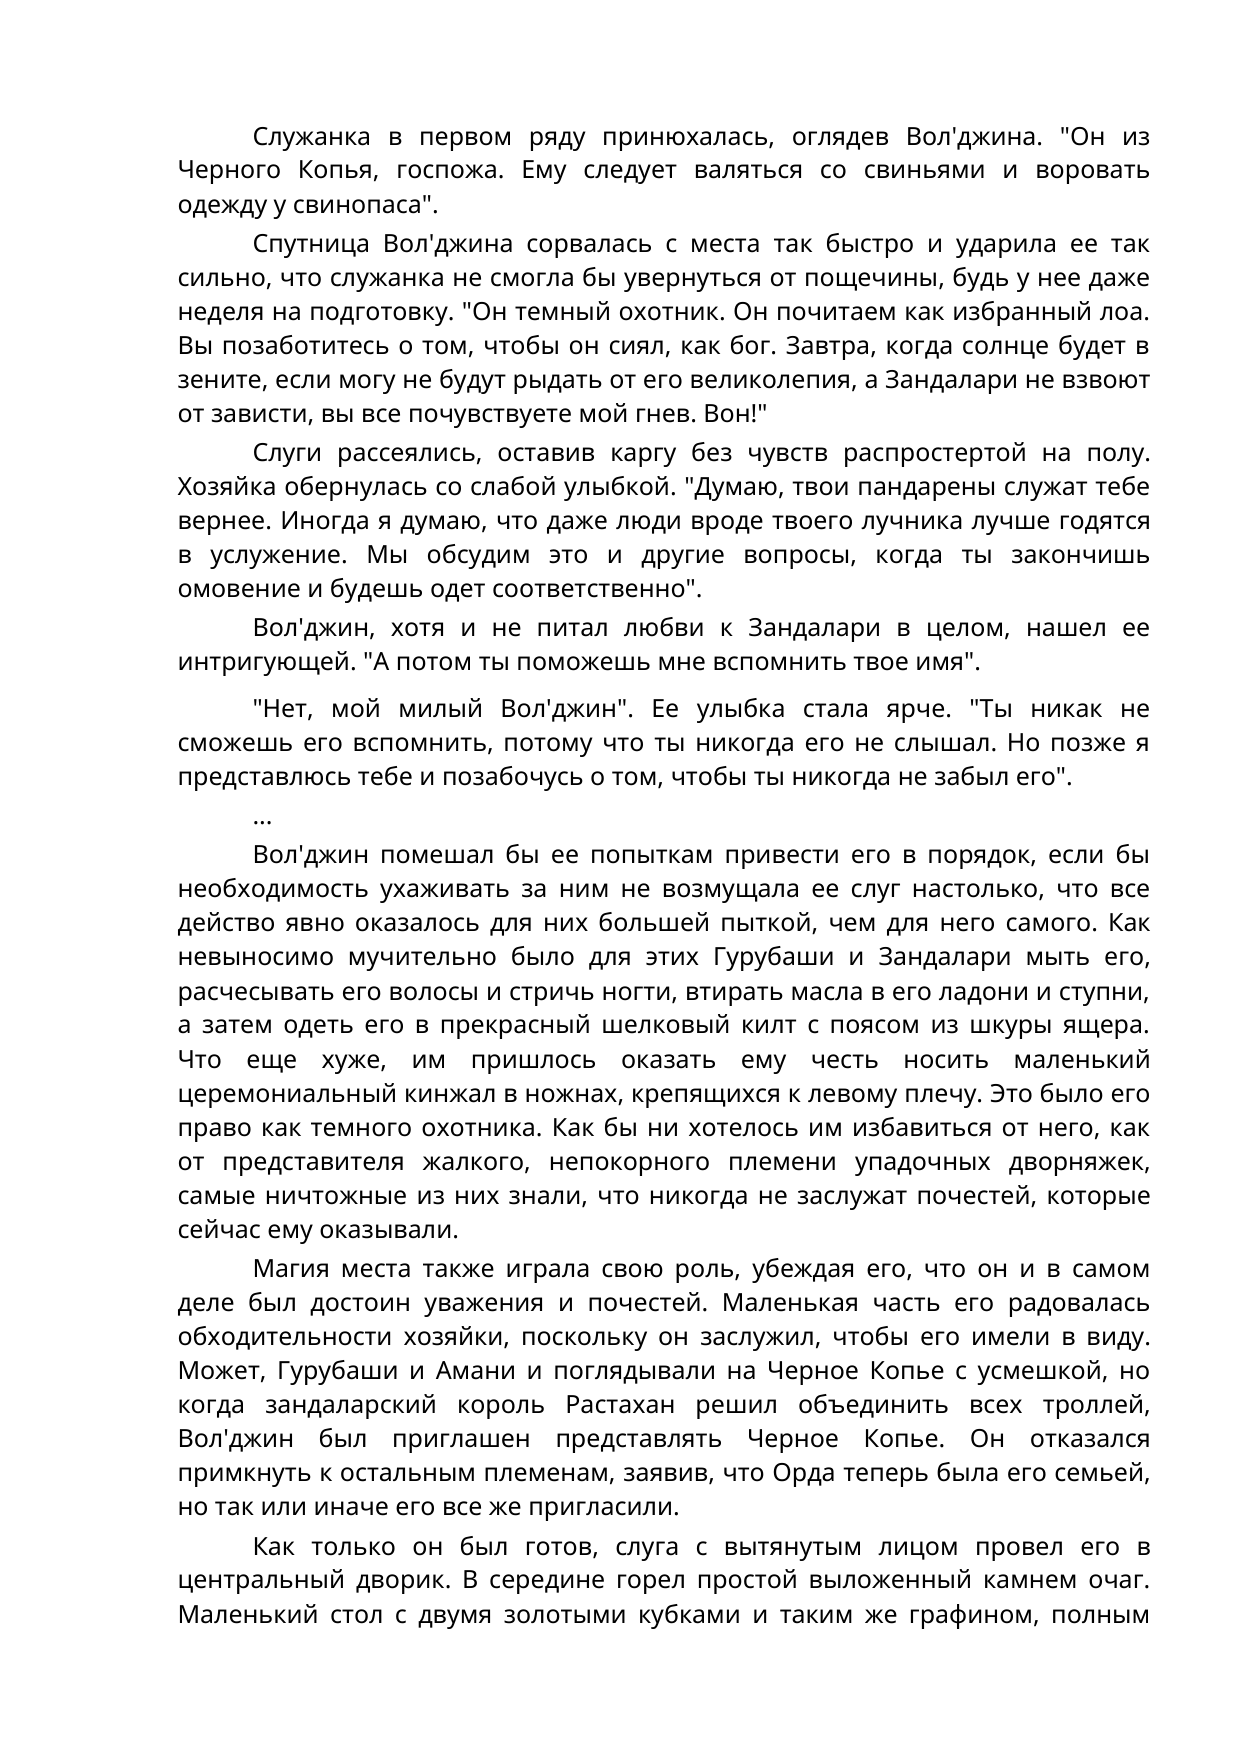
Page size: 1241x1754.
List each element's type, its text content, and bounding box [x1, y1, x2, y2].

text Магия места также играла свою роль, убеждая его, что он и в самом деле был достоин уважения и почестей. Маленькая часть его радовалась обходительности хозяйки, поскольку он заслужил, чтобы его имели в виду. Может, Гурубаши и Амани и поглядывали на Черное Копье с усмешкой, но когда зандаларский король Растахан решил объединить всех троллей, Вол'джин был приглашен представлять Черное Копье. Он отказался примкнуть к остальным племенам, заявив, что Орда теперь была его семьей, но так или иначе его все же пригласили. [177, 1251, 1152, 1523]
text Вол'джин помешал бы ее попыткам привести его в порядок, если бы необходимость ухаживать за ним не возмущала ее слуг настолько, что все действо явно оказалось для них большей пыткой, чем для него самого. Как невыносимо мучительно было для этих Гурубаши и Зандалари мыть его, расчесывать его волосы и стричь ногти, втирать масла в его ладони и ступни, а затем одеть его в прекрасный шелковый килт с поясом из шкуры ящера. Что еще хуже, им пришлось оказать ему честь носить маленький церемониальный кинжал в ножнах, крепящихся к левому плечу. Это было его право как темного охотника. Как бы ни хотелось им избавиться от него, как от представителя жалкого, непокорного племени упадочных дворняжек, самые ничтожные из них знали, что никогда не заслужат почестей, которые сейчас ему оказывали. [177, 837, 1152, 1246]
text "Нет, мой милый Вол'джин". Ее улыбка стала ярче. "Ты никак не сможешь его вспомнить, потому что ты никогда его не слышал. Но позже я представлюсь тебе и позабочусь о том, чтобы ты никогда не забыл его". [177, 691, 1152, 793]
text Слуги рассеялись, оставив каргу без чувств распростертой на полу. Хозяйка обернулась со слабой улыбкой. "Думаю, твои пандарены служат тебе вернее. Иногда я думаю, что даже люди вроде твоего лучника лучше годятся в услужение. Мы обсудим это и другие вопросы, когда ты закончишь омовение и будешь одет соответственно". [177, 435, 1152, 605]
text Спутница Вол'джина сорвалась с места так быстро и ударила ее так сильно, что служанка не смогла бы увернуться от пощечины, будь у нее даже неделя на подготовку. "Он темный охотник. Он почитаем как избранный лоа. Вы позаботитесь о том, чтобы он сиял, как бог. Завтра, когда солнце будет в зените, если могу не будут рыдать от его великолепия, а Зандалари не взвоют от зависти, вы все почувствуете мой гнев. Вон!" [177, 225, 1152, 430]
text ... [177, 798, 1152, 832]
text Служанка в первом ряду принюхалась, оглядев Вол'джина. "Он из Черного Копья, госпожа. Ему следует валяться со свиньями и воровать одежду у свинопаса". [177, 118, 1152, 220]
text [177, 1528, 1152, 1630]
text Вол'джин, хотя и не питал любви к Зандалари в целом, нашел ее интригующей. "А потом ты поможешь мне вспомнить твое имя". [177, 610, 1152, 678]
